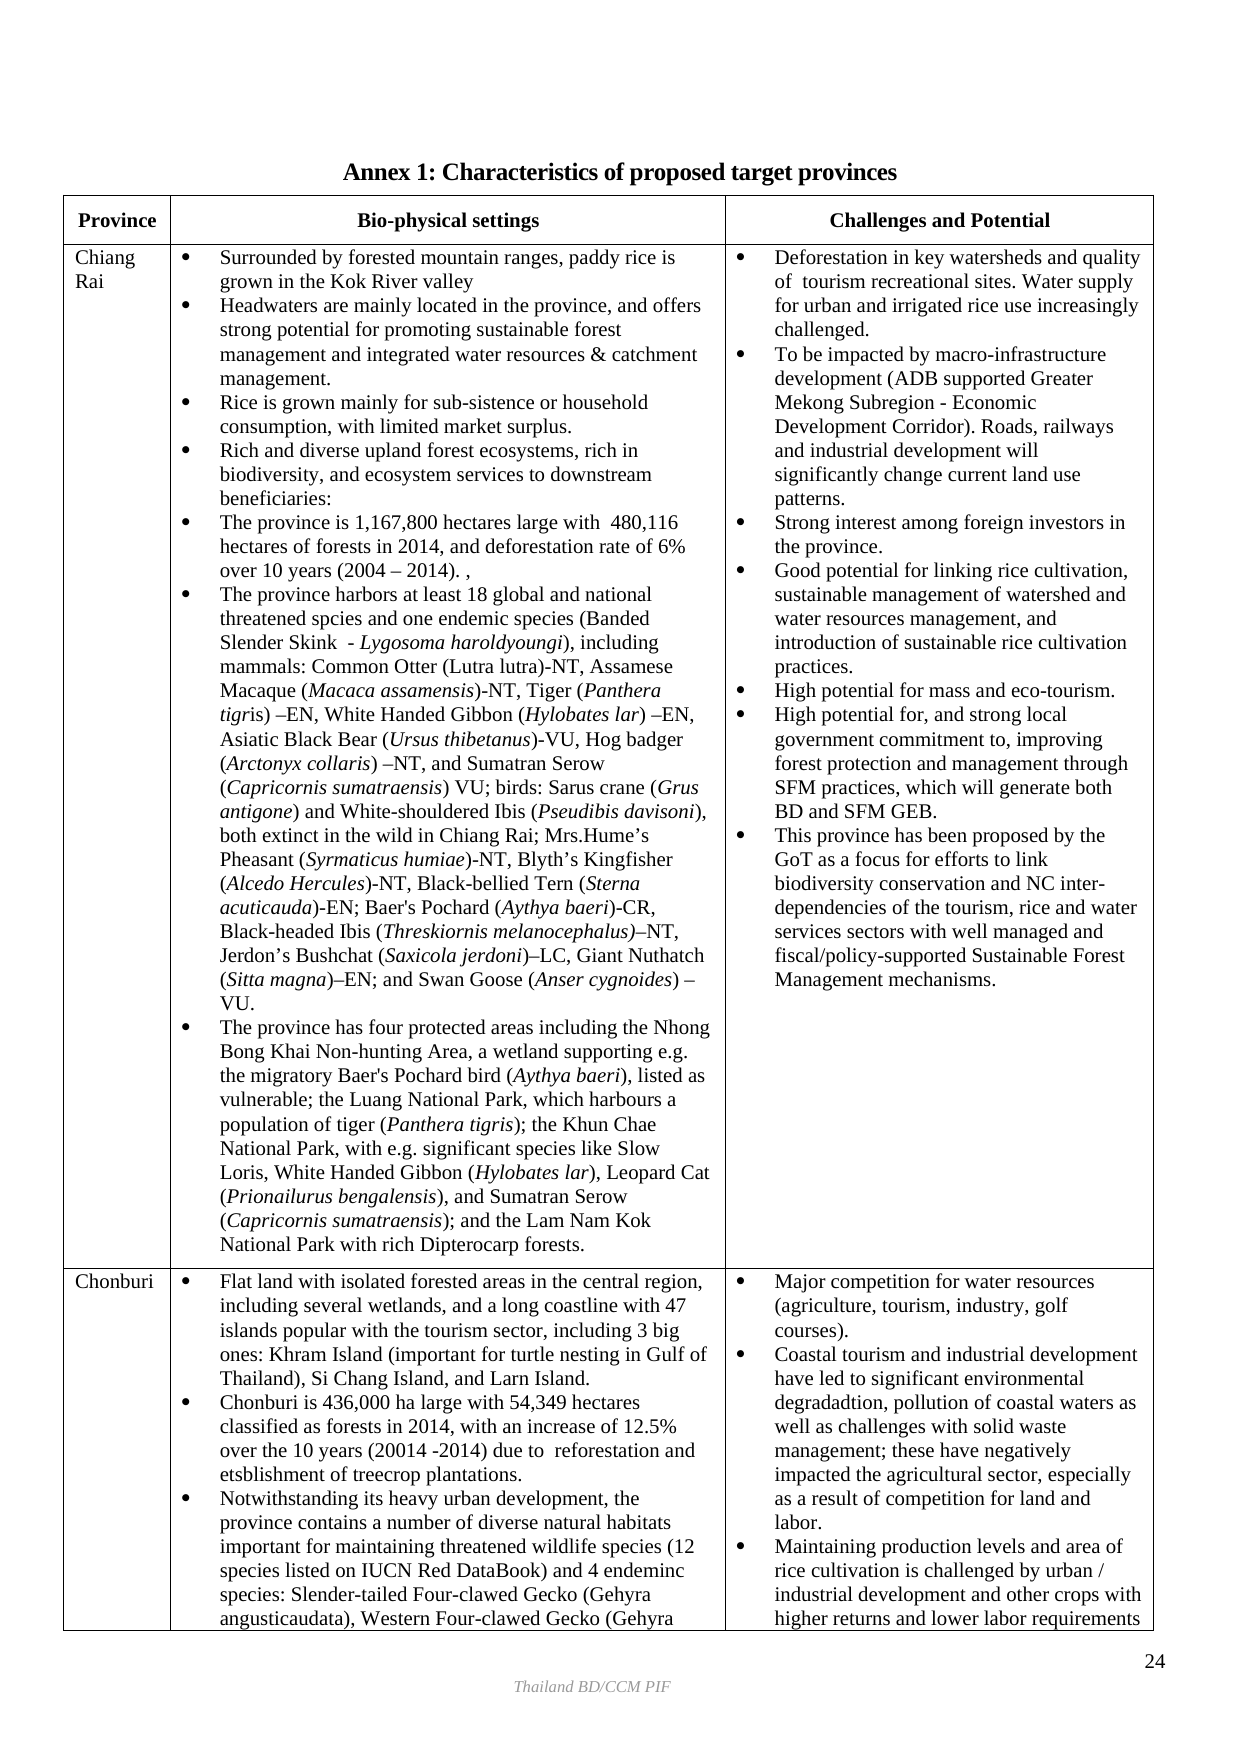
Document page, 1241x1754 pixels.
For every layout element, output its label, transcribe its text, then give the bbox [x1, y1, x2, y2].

table_header Province [64, 196, 170, 244]
table_header Challenges and Potential [726, 196, 1153, 244]
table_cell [726, 1269, 1153, 1630]
table_cell Chiang Rai [64, 245, 170, 1268]
table_cell Surrounded by forested mountain ranges, paddy rice is grown in the Kok River valley Headwaters are mainly located in the province, and offers strong potential for promoting sustainable forest management and integrated water resources & catchment management. Rice is grown mainly for sub-sistence or household consumption, with limited market surplus. Rich and diverse upland forest ecosystems, rich in biodiversity, and ecosystem services to downstream beneficiaries: The province is 1,167,800 hectares large with 480,116 hectares of forests in 2014, and deforestation rate of 6% over 10 years (2004 – 2014). , The province harbors at least 18 global and national threatened spcies and one endemic species (Banded Slender Skink - Lygosoma haroldyoungi), including mammals: Common Otter (Lutra lutra)-NT, Assamese Macaque (Macaca assamensis)-NT, Tiger (Panthera tigris) –EN, White Handed Gibbon (Hylobates lar) –EN, Asiatic Black Bear (Ursus thibetanus)-VU, Hog badger (Arctonyx collaris) –NT, and Sumatran Serow (Capricornis sumatraensis) VU; birds: Sarus crane (Grus antigone) and White-shouldered Ibis (Pseudibis davisoni), both extinct in the wild in Chiang Rai; Mrs.Hume’s Pheasant (Syrmaticus humiae)-NT, Blyth’s Kingfisher (Alcedo Hercules)-NT, Black-bellied Tern (Sterna acuticauda)-EN; Baer's Pochard (Aythya baeri)-CR, Black-headed Ibis (Threskiornis melanocephalus)–NT, Jerdon’s Bushchat (Saxicola jerdoni)–LC, Giant Nuthatch (Sitta magna)–EN; and Swan Goose (Anser cygnoides) –VU. The province has four protected areas including the Nhong Bong Khai Non-hunting Area, a wetland supporting e.g. the migratory Baer's Pochard bird (Aythya baeri), listed as vulnerable; the Luang National Park, which harbours a population of tiger (Panthera tigris); the Khun Chae National Park, with e.g. significant species like Slow Loris, White Handed Gibbon (Hylobates lar), Leopard Cat (Prionailurus bengalensis), and Sumatran Serow (Capricornis sumatraensis); and the Lam Nam Kok National Park with rich Dipterocarp forests. [171, 245, 725, 1268]
table_header Bio-physical settings [171, 196, 725, 244]
text Annex 1: Characteristics of proposed target provinces [75, 157, 1165, 186]
table_cell Chonburi [64, 1269, 170, 1630]
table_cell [171, 1269, 725, 1630]
table_cell Deforestation in key watersheds and quality of tourism recreational sites. Water supply for urban and irrigated rice use increasingly challenged. To be impacted by macro-infrastructure development (ADB supported Greater Mekong Subregion - Economic Development Corridor). Roads, railways and industrial development will significantly change current land use patterns. Strong interest among foreign investors in the province. Good potential for linking rice cultivation, sustainable management of watershed and water resources management, and introduction of sustainable rice cultivation practices. High potential for mass and eco-tourism. High potential for, and strong local government commitment to, improving forest protection and management through SFM practices, which will generate both BD and SFM GEB. This province has been proposed by the GoT as a focus for efforts to link biodiversity conservation and NC inter-dependencies of the tourism, rice and water services sectors with well managed and fiscal/policy-supported Sustainable Forest Management mechanisms. [726, 245, 1153, 1268]
